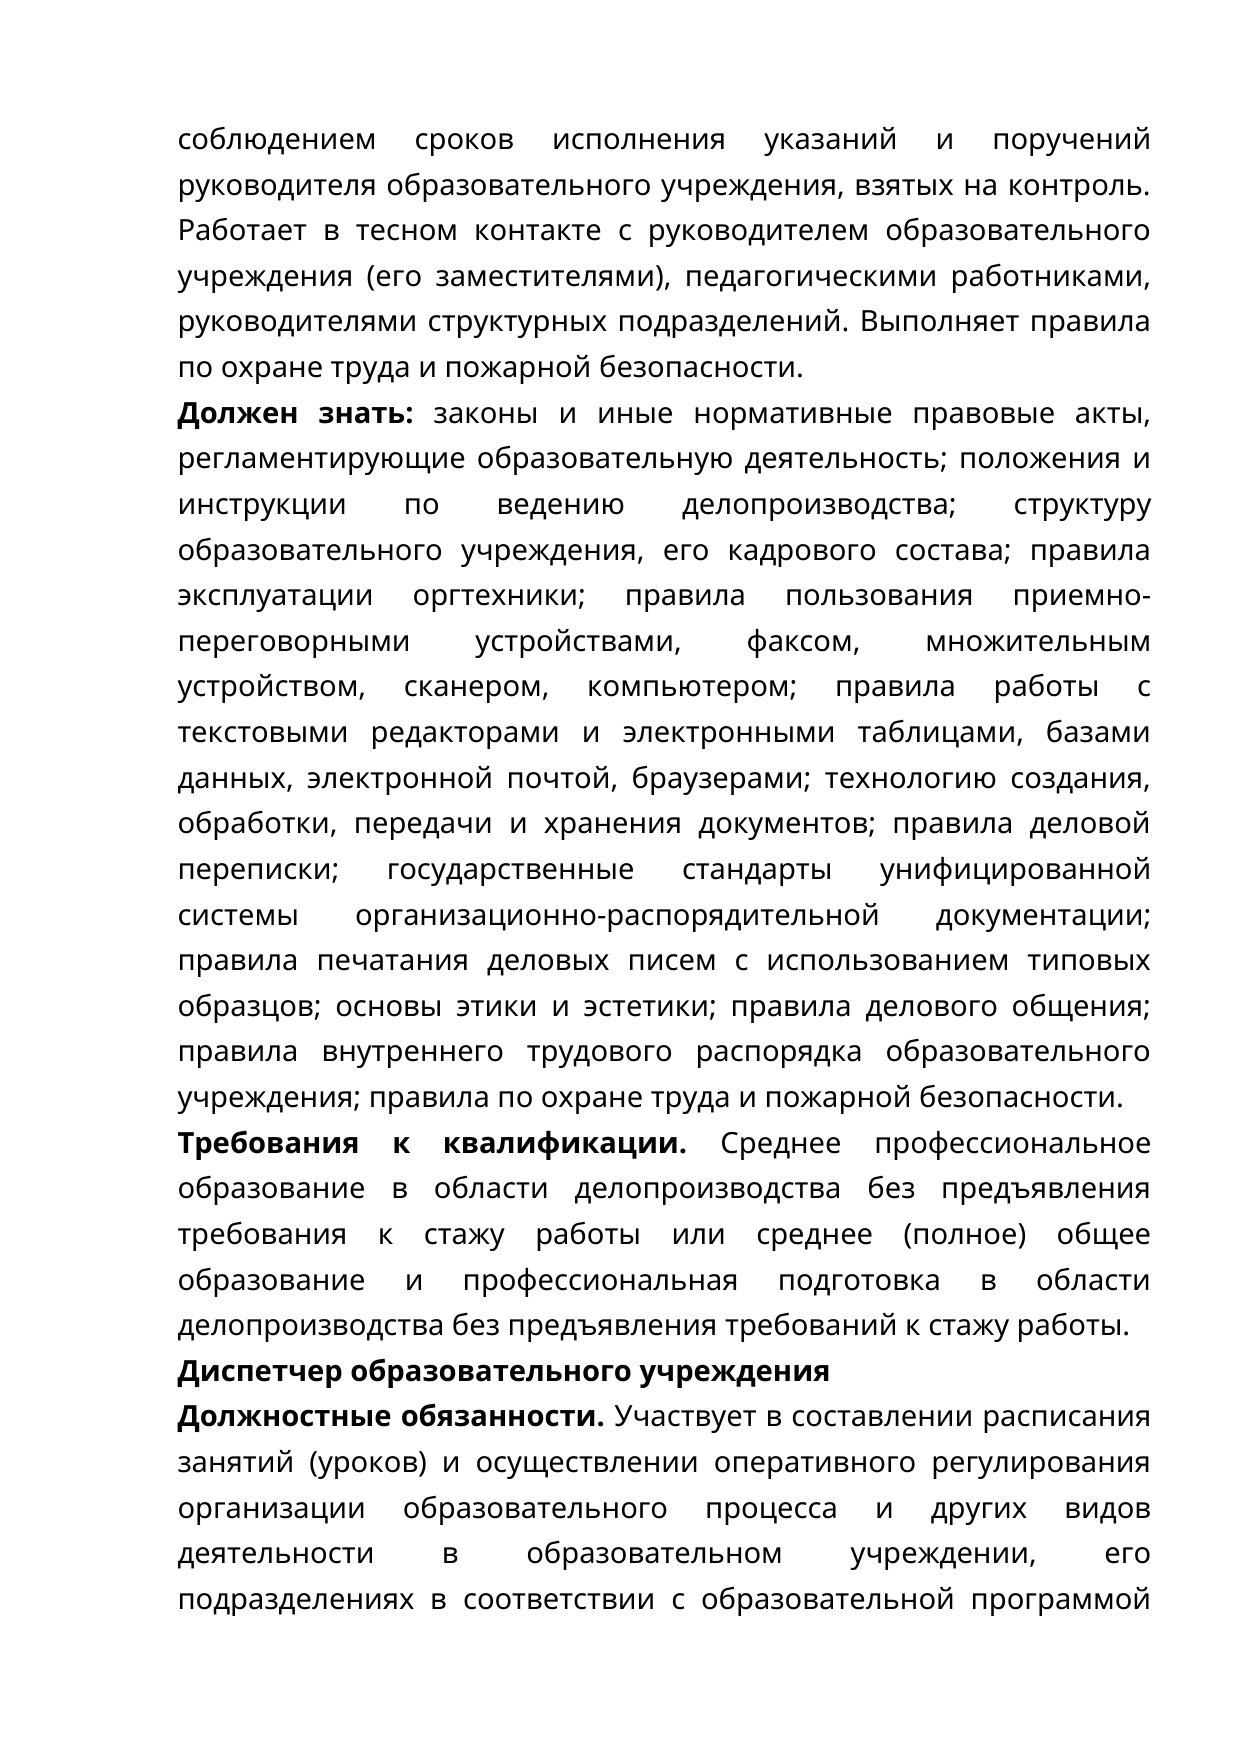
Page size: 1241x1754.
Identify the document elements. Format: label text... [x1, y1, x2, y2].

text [177, 118, 1152, 386]
text Диспетчер образовательного учреждения [177, 1350, 1152, 1390]
text Требования к квалификации. Среднее профессиональное образование в области делопроизводства без предъявления требования к стажу работы или среднее (полное) общее образование и профессиональная подготовка в области делопроизводства без предъявления требований к стажу работы. [177, 1122, 1152, 1344]
text Должен знать: законы и иные нормативные правовые акты, регламентирующие образовательную деятельность; положения и инструкции по ведению делопроизводства; структуру образовательного учреждения, его кадрового состава; правила эксплуатации оргтехники; правила пользования приемно-переговорными устройствами, факсом, множительным устройством, сканером, компьютером; правила работы с текстовыми редакторами и электронными таблицами, базами данных, электронной почтой, браузерами; технологию создания, обработки, передачи и хранения документов; правила деловой переписки; государственные стандарты унифицированной системы организационно-распорядительной документации; правила печатания деловых писем с использованием типовых образцов; основы этики и эстетики; правила делового общения; правила внутреннего трудового распорядка образовательного учреждения; правила по охране труда и пожарной безопасности. [177, 392, 1152, 1116]
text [177, 1396, 1152, 1618]
